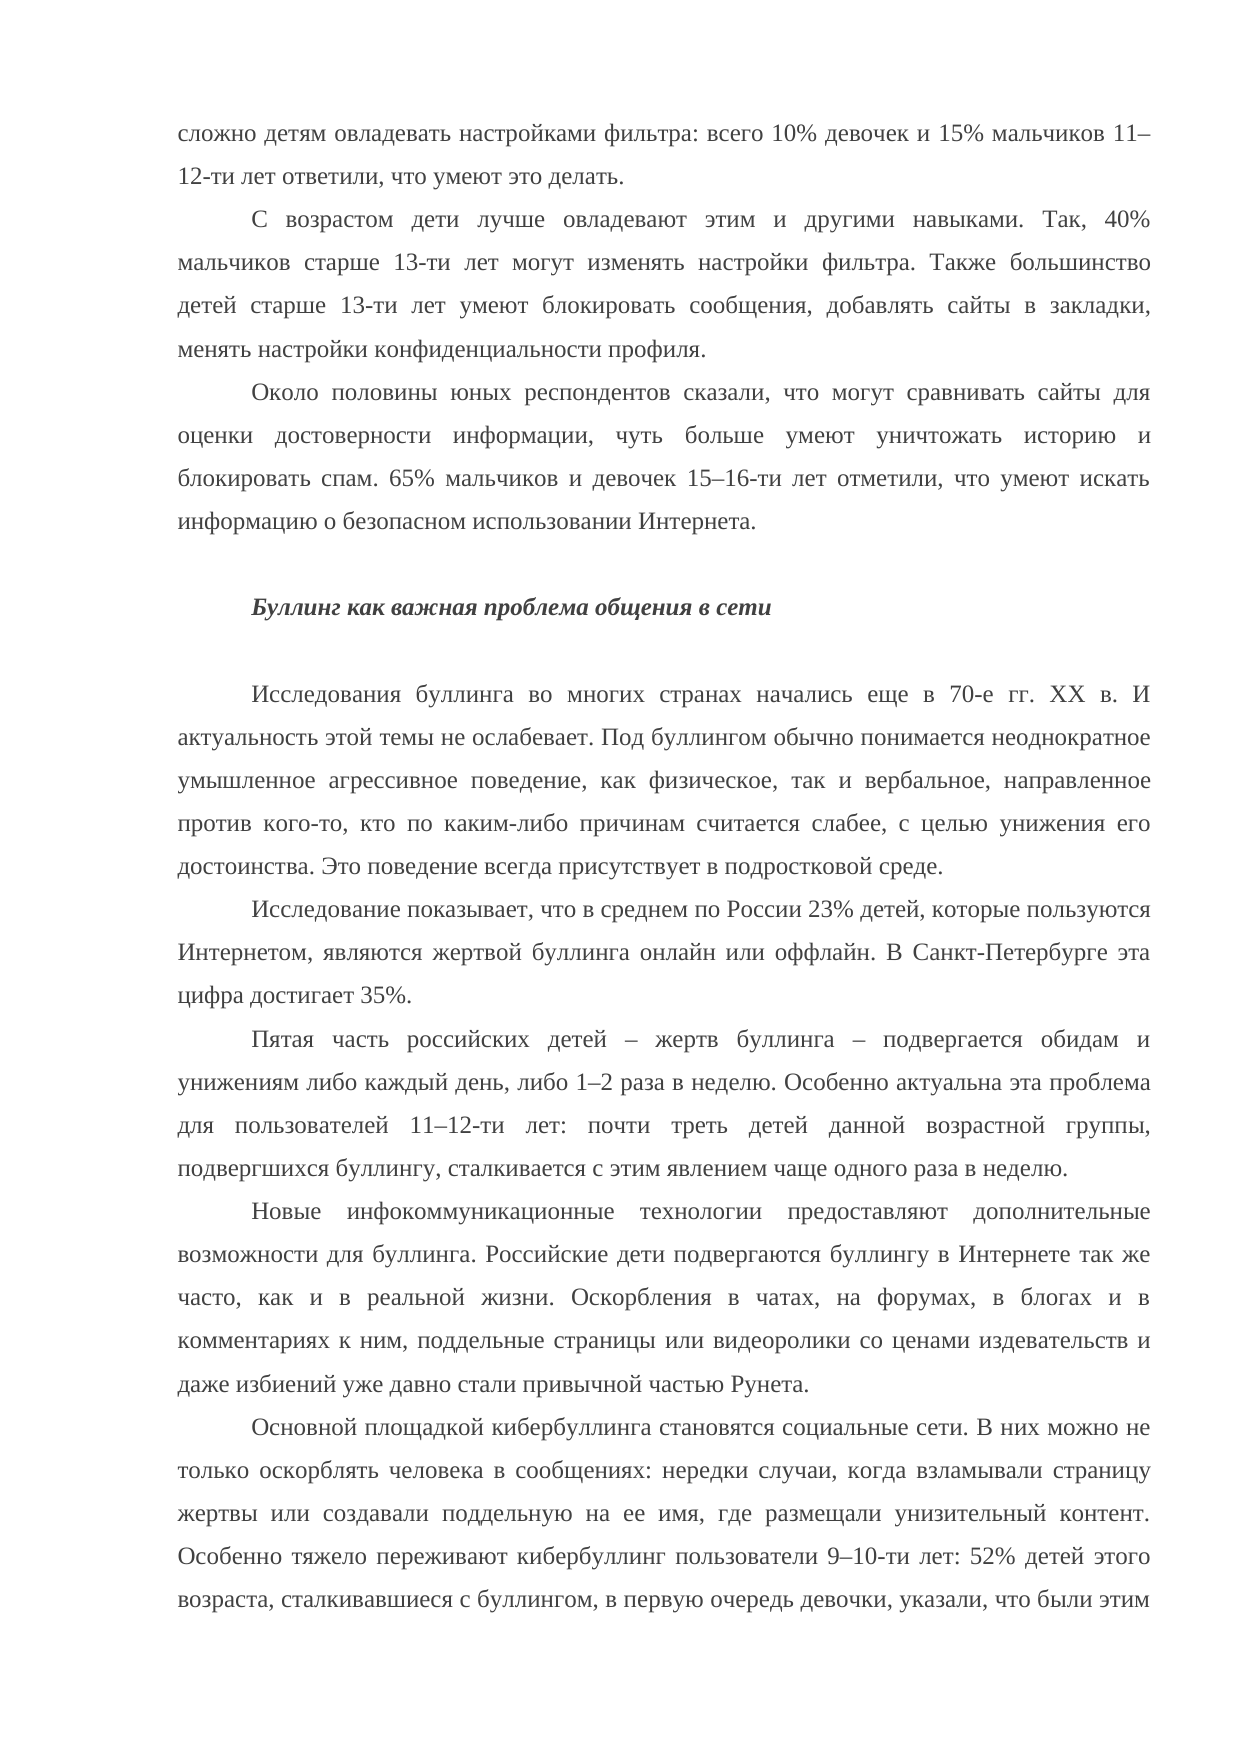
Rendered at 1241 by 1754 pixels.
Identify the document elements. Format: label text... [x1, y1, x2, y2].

text Буллинг как важная проблема общения в сети [177, 592, 1152, 621]
text Пятая часть российских детей – жертв буллинга – подвергается обидам и унижениям либо каждый день, либо 1–2 раза в неделю. Особенно актуальна эта проблема для пользователей 11–12-ти лет: почти треть детей данной возрастной группы, подвергшихся буллингу, сталкивается с этим явлением чаще одного раза в неделю. [177, 1024, 1152, 1182]
text Исследования буллинга во многих странах начались еще в 70-е гг. ХХ в. И актуальность этой темы не ослабевает. Под буллингом обычно понимается неоднократное умышленное агрессивное поведение, как физическое, так и вербальное, направленное против кого-то, кто по каким-либо причинам считается слабее, с целью унижения его достоинства. Это поведение всегда присутствует в подростковой среде. [177, 679, 1152, 880]
text Около половины юных респондентов сказали, что могут сравнивать сайты для оценки достоверности информации, чуть больше умеют уничтожать историю и блокировать спам. 65% мальчиков и девочек 15–16-ти лет отметили, что умеют искать информацию о безопасном использовании Интернета. [177, 377, 1152, 535]
text Исследование показывает, что в среднем по России 23% детей, которые пользуются Интернетом, являются жертвой буллинга онлайн или оффлайн. В Санкт-Петербурге эта цифра достигает 35%. [177, 894, 1152, 1009]
text Новые инфокоммуникационные технологии предоставляют дополнительные возможности для буллинга. Российские дети подвергаются буллингу в Интернете так же часто, как и в реальной жизни. Оскорбления в чатах, на форумах, в блогах и в комментариях к ним, поддельные страницы или видеоролики со ценами издевательств и даже избиений уже давно стали привычной частью Рунета. [177, 1196, 1152, 1397]
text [177, 1412, 1152, 1613]
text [177, 118, 1152, 190]
text С возрастом дети лучше овладевают этим и другими навыками. Так, 40% мальчиков старше 13-ти лет могут изменять настройки фильтра. Также большинство детей старше 13-ти лет умеют блокировать сообщения, добавлять сайты в закладки, менять настройки конфиденциальности профиля. [177, 204, 1152, 362]
